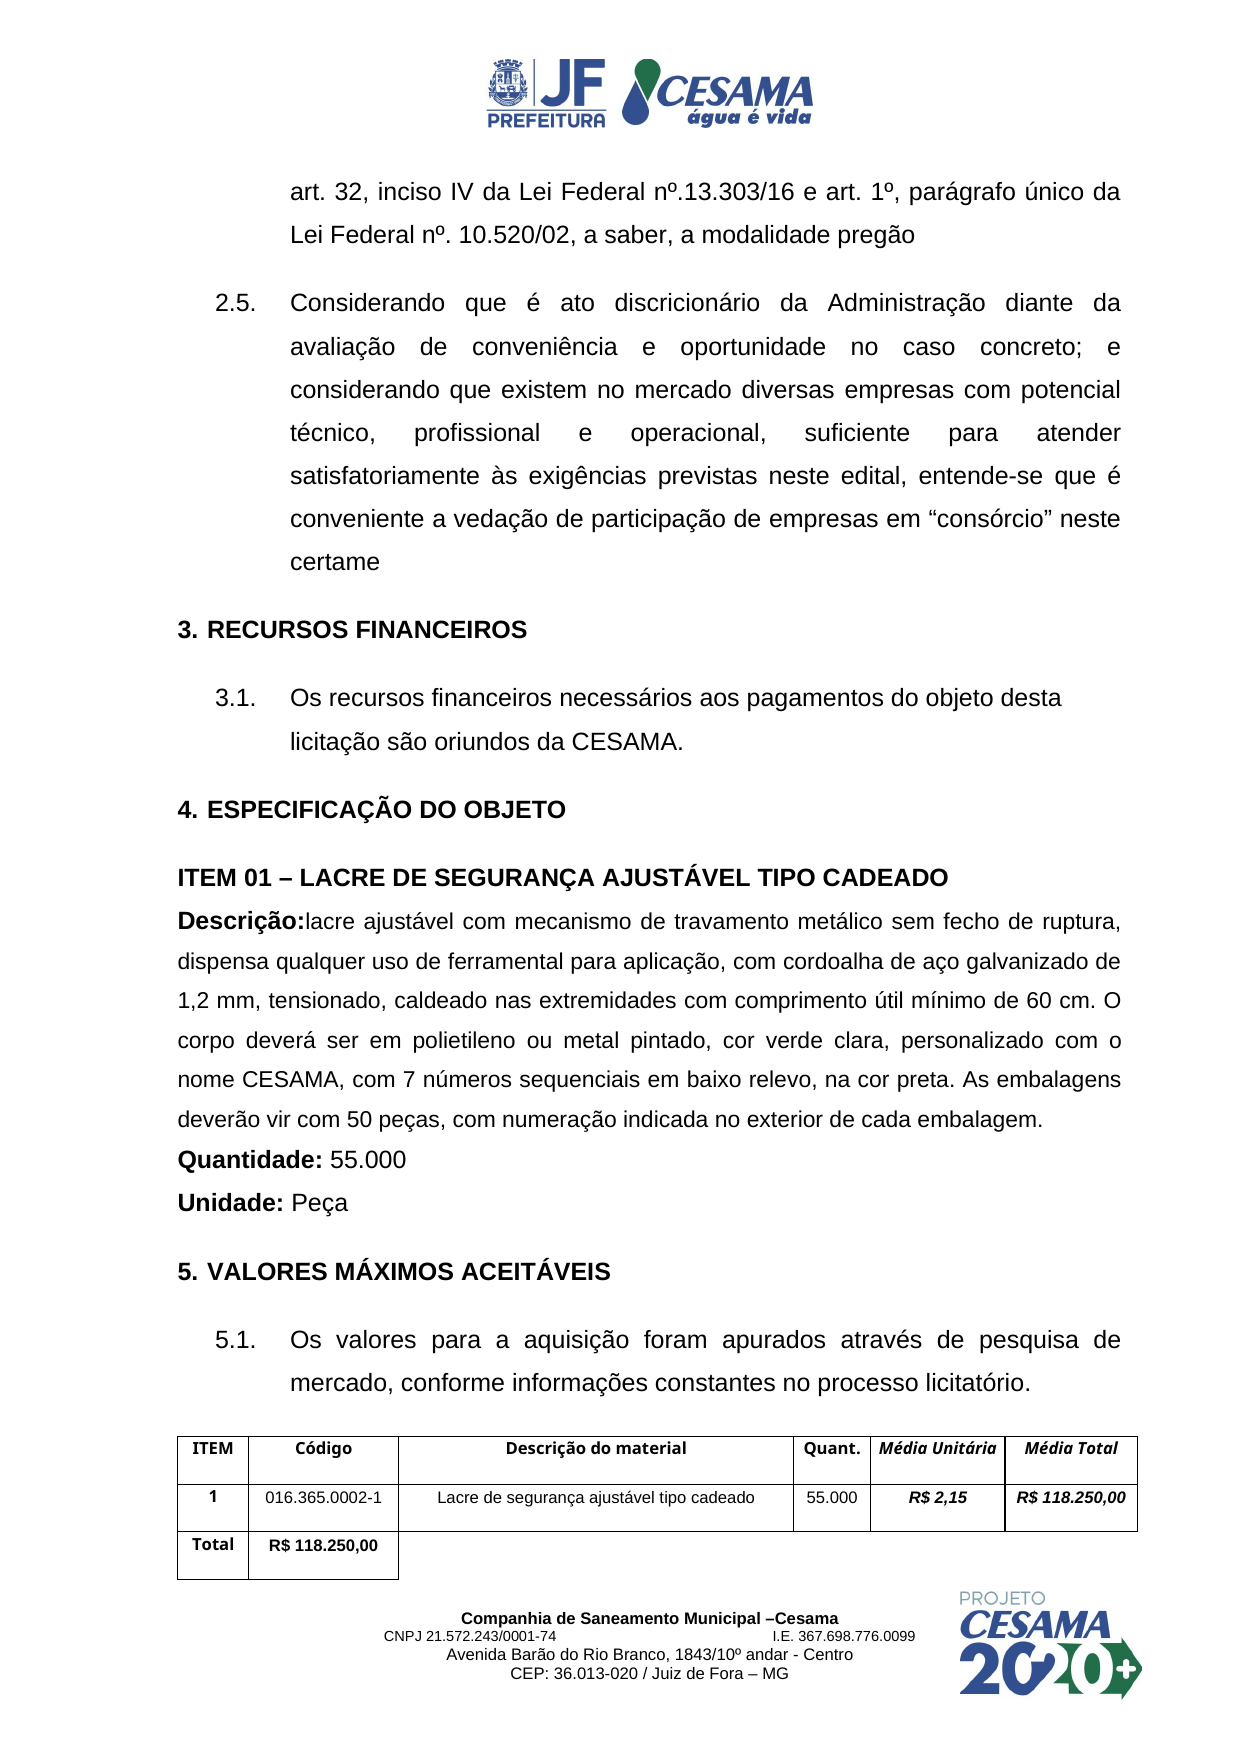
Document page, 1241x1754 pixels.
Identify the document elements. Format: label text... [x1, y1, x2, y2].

table_cell R$ 118.250,00 [1006, 1485, 1137, 1531]
table_cell R$ 2,15 [871, 1485, 1004, 1531]
table_cell Lacre de segurança ajustável tipo cadeado [399, 1485, 793, 1531]
table_cell Total [178, 1532, 248, 1579]
table_header Quant. [794, 1437, 870, 1483]
list ESPECIFICAÇÃO DO OBJETO [177, 795, 1122, 823]
list Os recursos financeiros necessários aos pagamentos do objeto desta licitação são oriundos da CESAMA. [215, 683, 1122, 755]
list RECURSOS FINANCEIROS [177, 615, 1122, 644]
table_cell 55.000 [794, 1485, 870, 1531]
table_header Código [249, 1437, 398, 1483]
picture [959, 1591, 1143, 1700]
text Unidade: Peça [177, 1188, 1122, 1217]
picture [486, 59, 813, 128]
table_cell 1 [178, 1485, 248, 1531]
text Quantidade: 55.000 [177, 1145, 1122, 1174]
table_header ITEM [178, 1437, 248, 1483]
list Os valores para a aquisição foram apurados através de pesquisa de mercado, conforme informações constantes no processo licitatório. [215, 1324, 1122, 1396]
text ITEM 01 – LACRE DE SEGURANÇA AJUSTÁVEL TIPO CADEADO [177, 863, 1122, 892]
list Considerando que é ato discricionário da Administração diante da avaliação de conveniência e oportunidade no caso concreto; e considerando que existem no mercado diversas empresas com potencial técnico, profissional e operacional, suficiente para atender satisfatoriamente às exigências previstas neste edital, entende-se que é conveniente a vedação de participação de empresas em “consórcio” neste certame [215, 288, 1122, 576]
text Descrição:lacre ajustável com mecanismo de travamento metálico sem fecho de ruptura, dispensa qualquer uso de ferramental para aplicação, com cordoalha de aço galvanizado de 1,2 mm, tensionado, caldeado nas extremidades com comprimento útil mínimo de 60 cm. O corpo deverá ser em polietileno ou metal pintado, cor verde clara, personalizado com o nome CESAMA, com 7 números sequenciais em baixo relevo, na cor preta. As embalagens deverão vir com 50 peças, com numeração indicada no exterior de cada embalagem. [177, 906, 1122, 1132]
table_cell R$ 118.250,00 [249, 1532, 398, 1579]
list VALORES MÁXIMOS ACEITÁVEIS [177, 1256, 1122, 1285]
table_header Média Unitária [871, 1437, 1004, 1483]
table_header Descrição do material [399, 1437, 793, 1483]
table_cell 016.365.0002-1 [249, 1485, 398, 1531]
table_header Média Total [1006, 1437, 1137, 1483]
